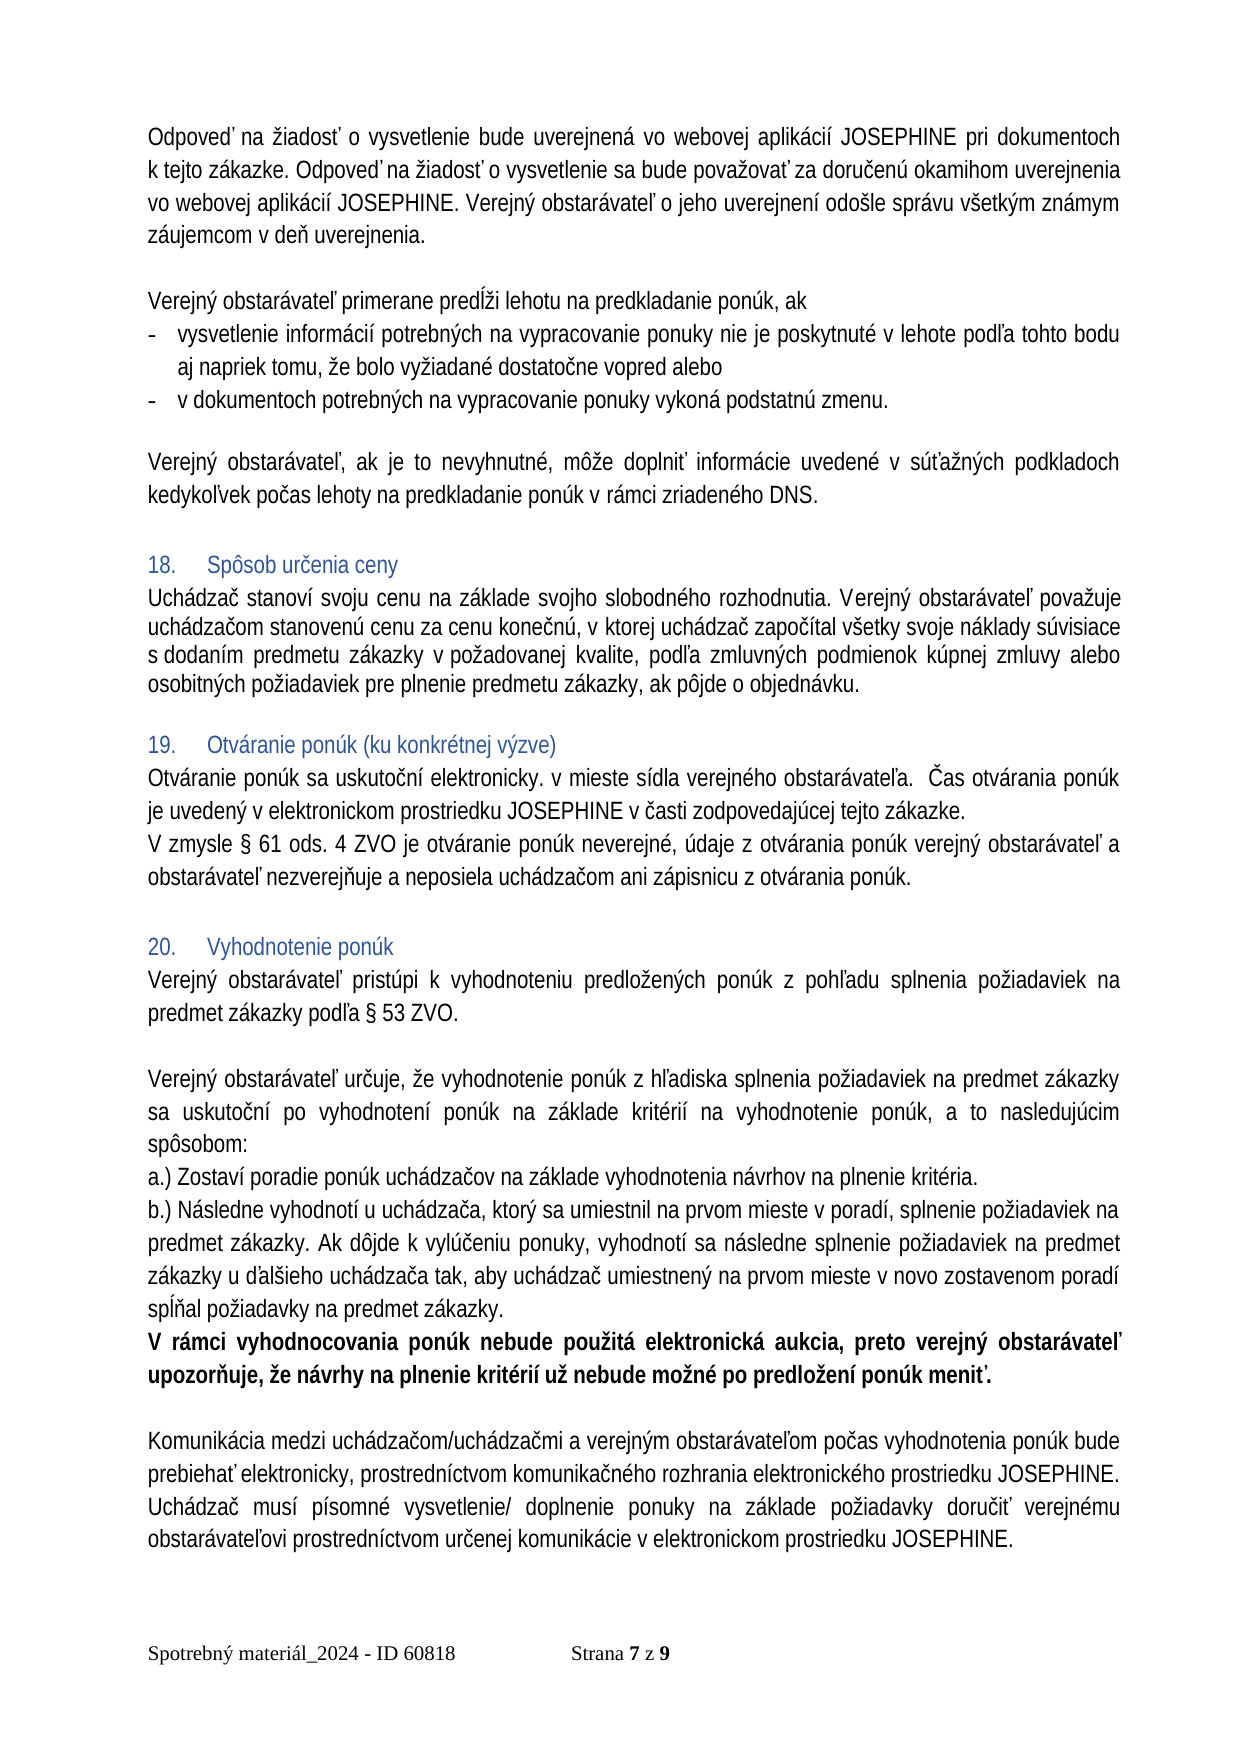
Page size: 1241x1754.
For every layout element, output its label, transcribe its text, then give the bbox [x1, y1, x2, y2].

subtitle Otváranie ponúk (ku konkrétnej výzve) [148, 730, 1122, 759]
text a.) Zostaví poradie ponúk uchádzačov na základe vyhodnotenia návrhov na plnenie kritéria. [148, 1162, 1122, 1191]
text b.) Následne vyhodnotí u uchádzača, ktorý sa umiestnil na prvom mieste v poradí, splnenie požiadaviek na predmet zákazky. Ak dôjde k vylúčeniu ponuky, vyhodnotí sa následne splnenie požiadaviek na predmet zákazky u ďalšieho uchádzača tak, aby uchádzač umiestnený na prvom mieste v novo zostavenom poradí spĺňal požiadavky na predmet zákazky. [148, 1195, 1122, 1323]
text Verejný obstarávateľ primerane predĺži lehotu na predkladanie ponúk, ak [148, 286, 1122, 315]
text Verejný obstarávateľ určuje, že vyhodnotenie ponúk z hľadiska splnenia požiadaviek na predmet zákazky sa uskutoční po vyhodnotení ponúk na základe kritérií na vyhodnotenie ponúk, a to nasledujúcim spôsobom: [148, 1064, 1122, 1158]
text Uchádzač stanoví svoju cenu na základe svojho slobodného rozhodnutia. Verejný obstarávateľ považuje uchádzačom stanovenú cenu za cenu konečnú, v ktorej uchádzač započítal všetky svoje náklady súvisiace s dodaním predmetu zákazky v požadovanej kvalite, podľa zmluvných podmienok kúpnej zmluvy alebo osobitných požiadaviek pre plnenie predmetu zákazky, ak pôjde o objednávku. [148, 583, 1122, 697]
subtitle Spôsob určenia ceny [148, 550, 1122, 579]
text Verejný obstarávateľ pristúpi k vyhodnoteniu predložených ponúk z pohľadu splnenia požiadaviek na predmet zákazky podľa § 53 ZVO. [148, 965, 1122, 1026]
text V rámci vyhodnocovania ponúk nebude použitá elektronická aukcia, preto verejný obstarávateľ upozorňuje, že návrhy na plnenie kritérií už nebude možné po predložení ponúk meniť. [148, 1327, 1122, 1388]
subtitle Vyhodnotenie ponúk [148, 932, 1122, 961]
list vysvetlenie informácií potrebných na vypracovanie ponuky nie je poskytnuté v lehote podľa tohto bodu aj napriek tomu, že bolo vyžiadané dostatočne vopred alebo [148, 319, 1122, 381]
text Odpoveď na žiadosť o vysvetlenie bude uverejnená vo webovej aplikácií JOSEPHINE pri dokumentoch k tejto zákazke. Odpoveď na žiadosť o vysvetlenie sa bude považovať za doručenú okamihom uverejnenia vo webovej aplikácií JOSEPHINE. Verejný obstarávateľ o jeho uverejnení odošle správu všetkým známym záujemcom v deň uverejnenia. [148, 122, 1122, 249]
list v dokumentoch potrebných na vypracovanie ponuky vykoná podstatnú zmenu. [148, 385, 1122, 414]
text Verejný obstarávateľ, ak je to nevyhnutné, môže doplniť informácie uvedené v súťažných podkladoch kedykoľvek počas lehoty na predkladanie ponúk v rámci zriadeného DNS. [148, 447, 1122, 509]
text Otváranie ponúk sa uskutoční elektronicky. v mieste sídla verejného obstarávateľa. Čas otvárania ponúk je uvedený v elektronickom prostriedku JOSEPHINE v časti zodpovedajúcej tejto zákazke. [148, 763, 1122, 825]
text V zmysle § 61 ods. 4 ZVO je otváranie ponúk neverejné, údaje z otvárania ponúk verejný obstarávateľ a obstarávateľ nezverejňuje a neposiela uchádzačom ani zápisnicu z otvárania ponúk. [148, 829, 1122, 891]
text Komunikácia medzi uchádzačom/uchádzačmi a verejným obstarávateľom počas vyhodnotenia ponúk bude prebiehať elektronicky, prostredníctvom komunikačného rozhrania elektronického prostriedku JOSEPHINE. Uchádzač musí písomné vysvetlenie/ doplnenie ponuky na základe požiadavky doručiť verejnému obstarávateľovi prostredníctvom určenej komunikácie v elektronickom prostriedku JOSEPHINE. [148, 1426, 1122, 1553]
